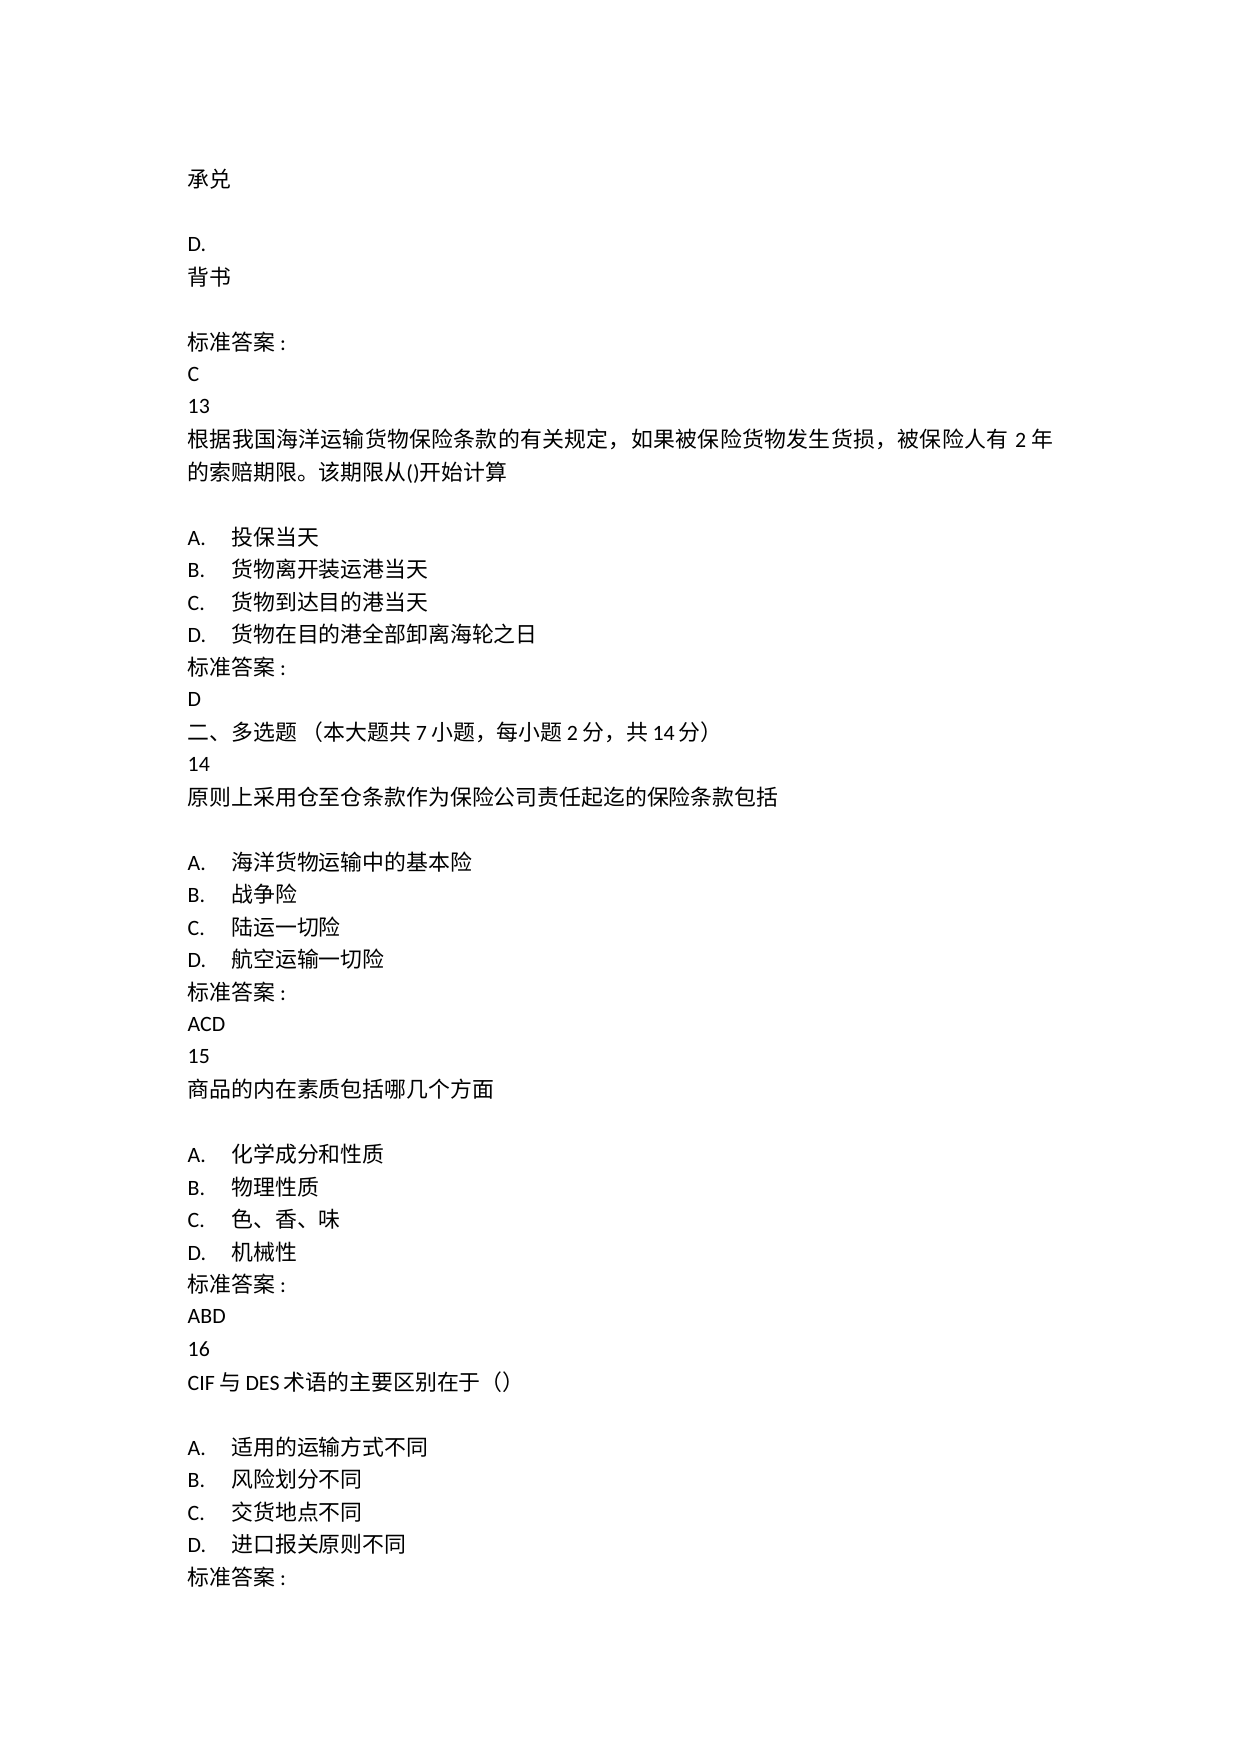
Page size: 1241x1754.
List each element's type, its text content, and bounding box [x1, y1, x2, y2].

text 标准答案 : [187, 974, 1053, 1007]
text B. 物理性质 [187, 1169, 1053, 1202]
text 16 [187, 1332, 1053, 1364]
text ABD [187, 1299, 1053, 1332]
text 背书 [187, 259, 1053, 292]
text 根据我国海洋运输货物保险条款的有关规定，如果被保险货物发生货损，被保险人有2年的索赔期限。该期限从()开始计算 [187, 422, 1053, 487]
text A. 投保当天 [187, 519, 1053, 552]
text D. 进口报关原则不同 [187, 1527, 1053, 1559]
text C [187, 357, 1053, 389]
text C. 陆运一切险 [187, 909, 1053, 942]
text B. 风险划分不同 [187, 1462, 1053, 1494]
text A. 化学成分和性质 [187, 1137, 1053, 1169]
text C. 货物到达目的港当天 [187, 584, 1053, 617]
text 13 [187, 389, 1053, 422]
text D. 航空运输一切险 [187, 942, 1053, 974]
text C. 色、香、味 [187, 1202, 1053, 1234]
text D [187, 682, 1053, 714]
text 标准答案 : [187, 1267, 1053, 1299]
text 标准答案 : [187, 649, 1053, 682]
text 原则上采用仓至仓条款作为保险公司责任起迄的保险条款包括 [187, 779, 1053, 812]
text 标准答案 : [187, 1559, 1053, 1592]
text 14 [187, 747, 1053, 779]
text 二、多选题 （本大题共7小题，每小题2分，共14分） [187, 714, 1053, 747]
text A. 海洋货物运输中的基本险 [187, 844, 1053, 877]
text ACD [187, 1007, 1053, 1039]
text 15 [187, 1039, 1053, 1072]
text 承兑 [187, 162, 1053, 194]
text B. 战争险 [187, 877, 1053, 909]
text C. 交货地点不同 [187, 1494, 1053, 1527]
text D. 货物在目的港全部卸离海轮之日 [187, 617, 1053, 649]
text D. 机械性 [187, 1234, 1053, 1267]
text 商品的内在素质包括哪几个方面 [187, 1072, 1053, 1104]
text B. 货物离开装运港当天 [187, 552, 1053, 584]
text 标准答案 : [187, 324, 1053, 357]
text D. [187, 227, 1053, 259]
text A. 适用的运输方式不同 [187, 1429, 1053, 1462]
text CIF与DES术语的主要区别在于（） [187, 1364, 1053, 1397]
